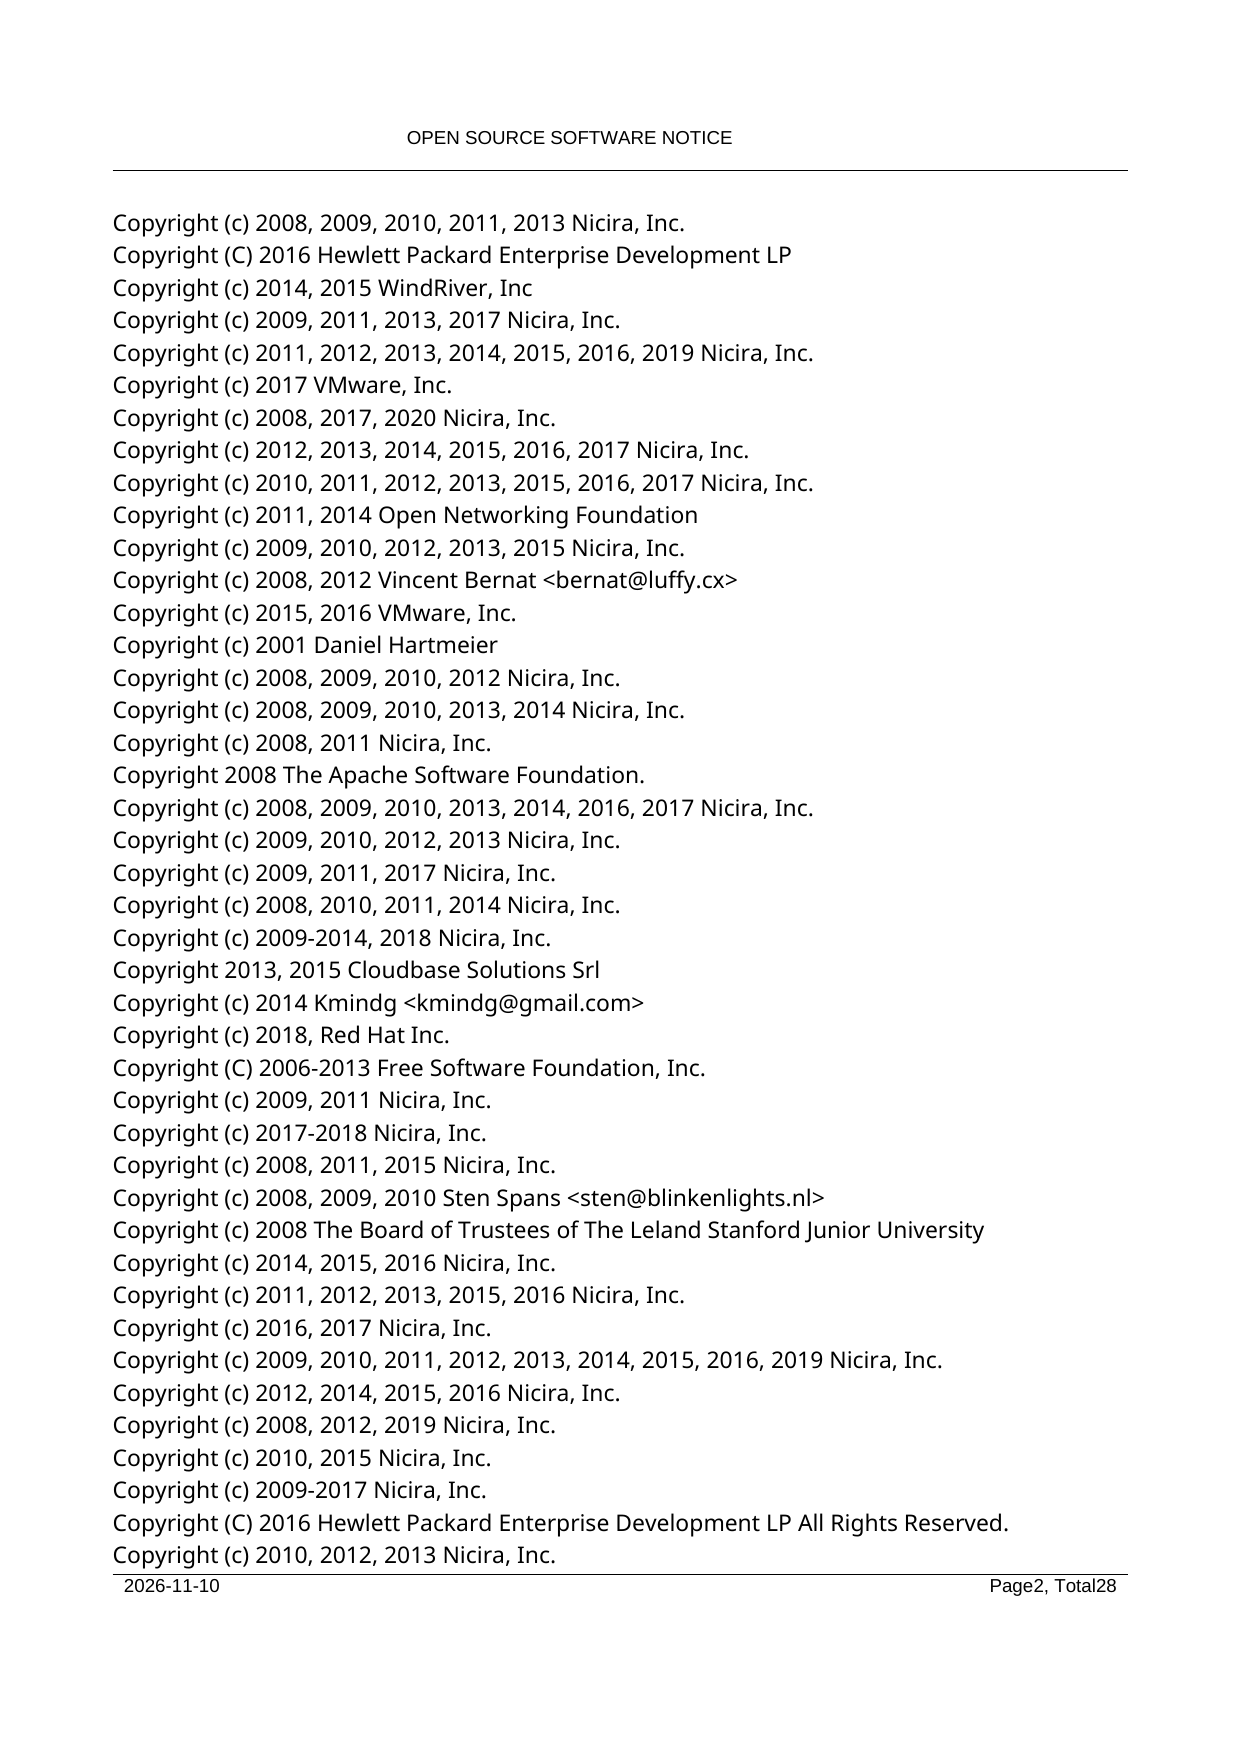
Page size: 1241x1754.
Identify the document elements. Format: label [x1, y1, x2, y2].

text [112, 206, 1128, 1571]
